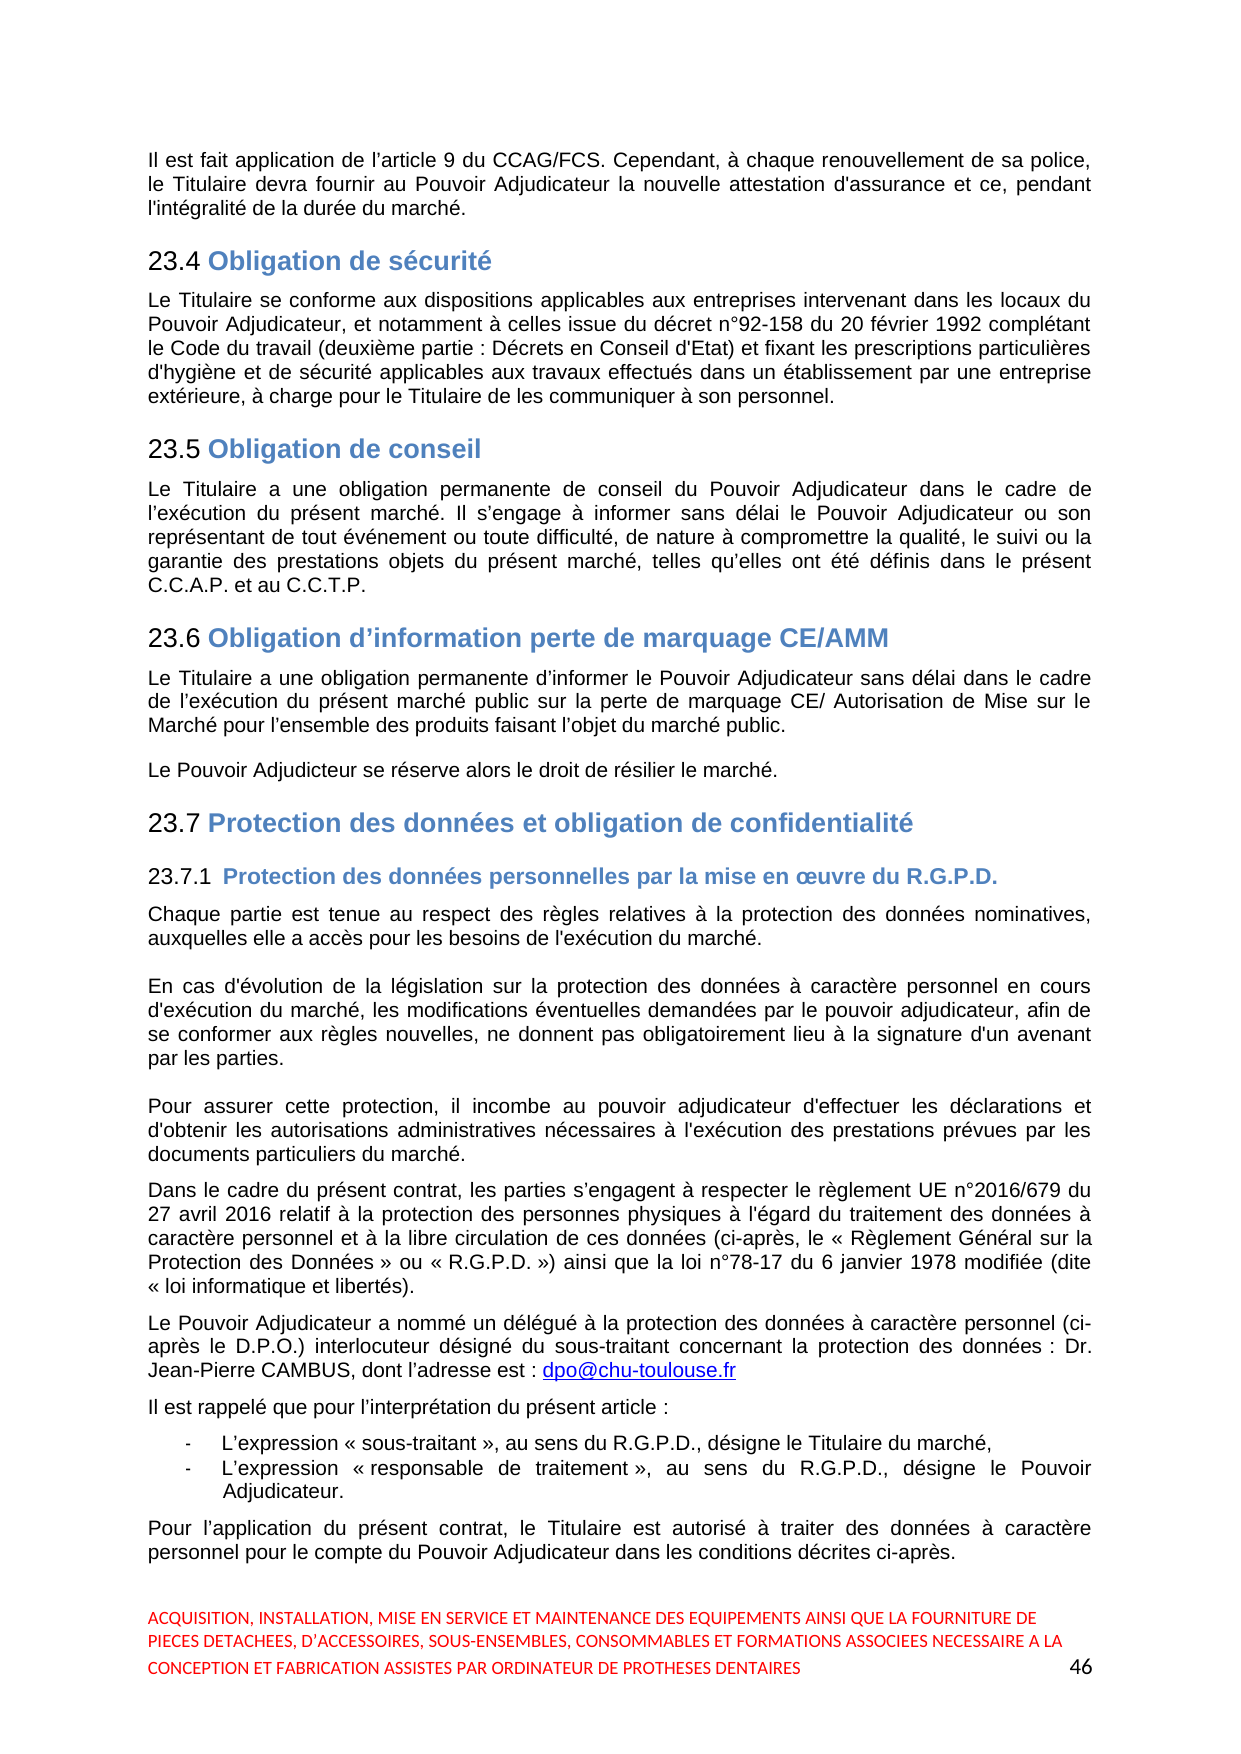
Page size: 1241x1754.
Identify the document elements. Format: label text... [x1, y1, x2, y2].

text Le Pouvoir Adjudicateur a nommé un délégué à la protection des données à caractère personnel (ci-après le D.P.O.) interlocuteur désigné du sous-traitant concernant la protection des données : Dr. Jean-Pierre CAMBUS, dont l’adresse est : dpo@chu-toulouse.fr [148, 1310, 1093, 1382]
text Le Titulaire se conforme aux dispositions applicables aux entreprises intervenant dans les locaux du Pouvoir Adjudicateur, et notamment à celles issue du décret n°92-158 du 20 février 1992 complétant le Code du travail (deuxième partie : Décrets en Conseil d'Etat) et fixant les prescriptions particulières d'hygiène et de sécurité applicables aux travaux effectués dans un établissement par une entreprise extérieure, à charge pour le Titulaire de les communiquer à son personnel. [148, 288, 1093, 408]
text Le Pouvoir Adjudicteur se réserve alors le droit de résilier le marché. [148, 758, 1093, 782]
text Le Titulaire a une obligation permanente d’informer le Pouvoir Adjudicateur sans délai dans le cadre de l’exécution du présent marché public sur la perte de marquage CE/ Autorisation de Mise sur le Marché pour l’ensemble des produits faisant l’objet du marché public. [148, 665, 1093, 737]
subtitle Protection des données personnelles par la mise en œuvre du R.G.P.D. [148, 863, 1093, 889]
text Pour l’application du présent contrat, le Titulaire est autorisé à traiter des données à caractère personnel pour le compte du Pouvoir Adjudicateur dans les conditions décrites ci-après. [148, 1516, 1093, 1564]
text Dans le cadre du présent contrat, les parties s’engagent à respecter le règlement UE n°2016/679 du 27 avril 2016 relatif à la protection des personnes physiques à l'égard du traitement des données à caractère personnel et à la libre circulation de ces données (ci-après, le « Règlement Général sur la Protection des Données » ou « R.G.P.D. ») ainsi que la loi n°78-17 du 6 janvier 1978 modifiée (dite « loi informatique et libertés). [148, 1178, 1093, 1298]
text En cas d'évolution de la législation sur la protection des données à caractère personnel en cours d'exécution du marché, les modifications éventuelles demandées par le pouvoir adjudicateur, afin de se conformer aux règles nouvelles, ne donnent pas obligatoirement lieu à la signature d'un avenant par les parties. [148, 974, 1093, 1070]
subtitle Obligation de sécurité [148, 244, 1093, 276]
list L’expression « sous-traitant », au sens du R.G.P.D., désigne le Titulaire du marché, [185, 1431, 1093, 1455]
text Chaque partie est tenue au respect des règles relatives à la protection des données nominatives, auxquelles elle a accès pour les besoins de l'exécution du marché. [148, 902, 1093, 950]
text Il est fait application de l’article 9 du CCAG/FCS. Cependant, à chaque renouvellement de sa police, le Titulaire devra fournir au Pouvoir Adjudicateur la nouvelle attestation d'assurance et ce, pendant l'intégralité de la durée du marché. [148, 148, 1093, 219]
subtitle Obligation de conseil [148, 433, 1093, 464]
text Pour assurer cette protection, il incombe au pouvoir adjudicateur d'effectuer les déclarations et d'obtenir les autorisations administratives nécessaires à l'exécution des prestations prévues par les documents particuliers du marché. [148, 1094, 1093, 1166]
text Il est rappelé que pour l’interprétation du présent article : [148, 1395, 1093, 1419]
subtitle Protection des données et obligation de confidentialité [148, 807, 1093, 838]
list L’expression « responsable de traitement », au sens du R.G.P.D., désigne le Pouvoir Adjudicateur. [185, 1455, 1093, 1503]
text Le Titulaire a une obligation permanente de conseil du Pouvoir Adjudicateur dans le cadre de l’exécution du présent marché. Il s’engage à informer sans délai le Pouvoir Adjudicateur ou son représentant de tout événement ou toute difficulté, de nature à compromettre la qualité, le suivi ou la garantie des prestations objets du présent marché, telles qu’elles ont été définis dans le présent C.C.A.P. et au C.C.T.P. [148, 477, 1093, 597]
subtitle Obligation d’information perte de marquage CE/AMM [148, 622, 1093, 653]
